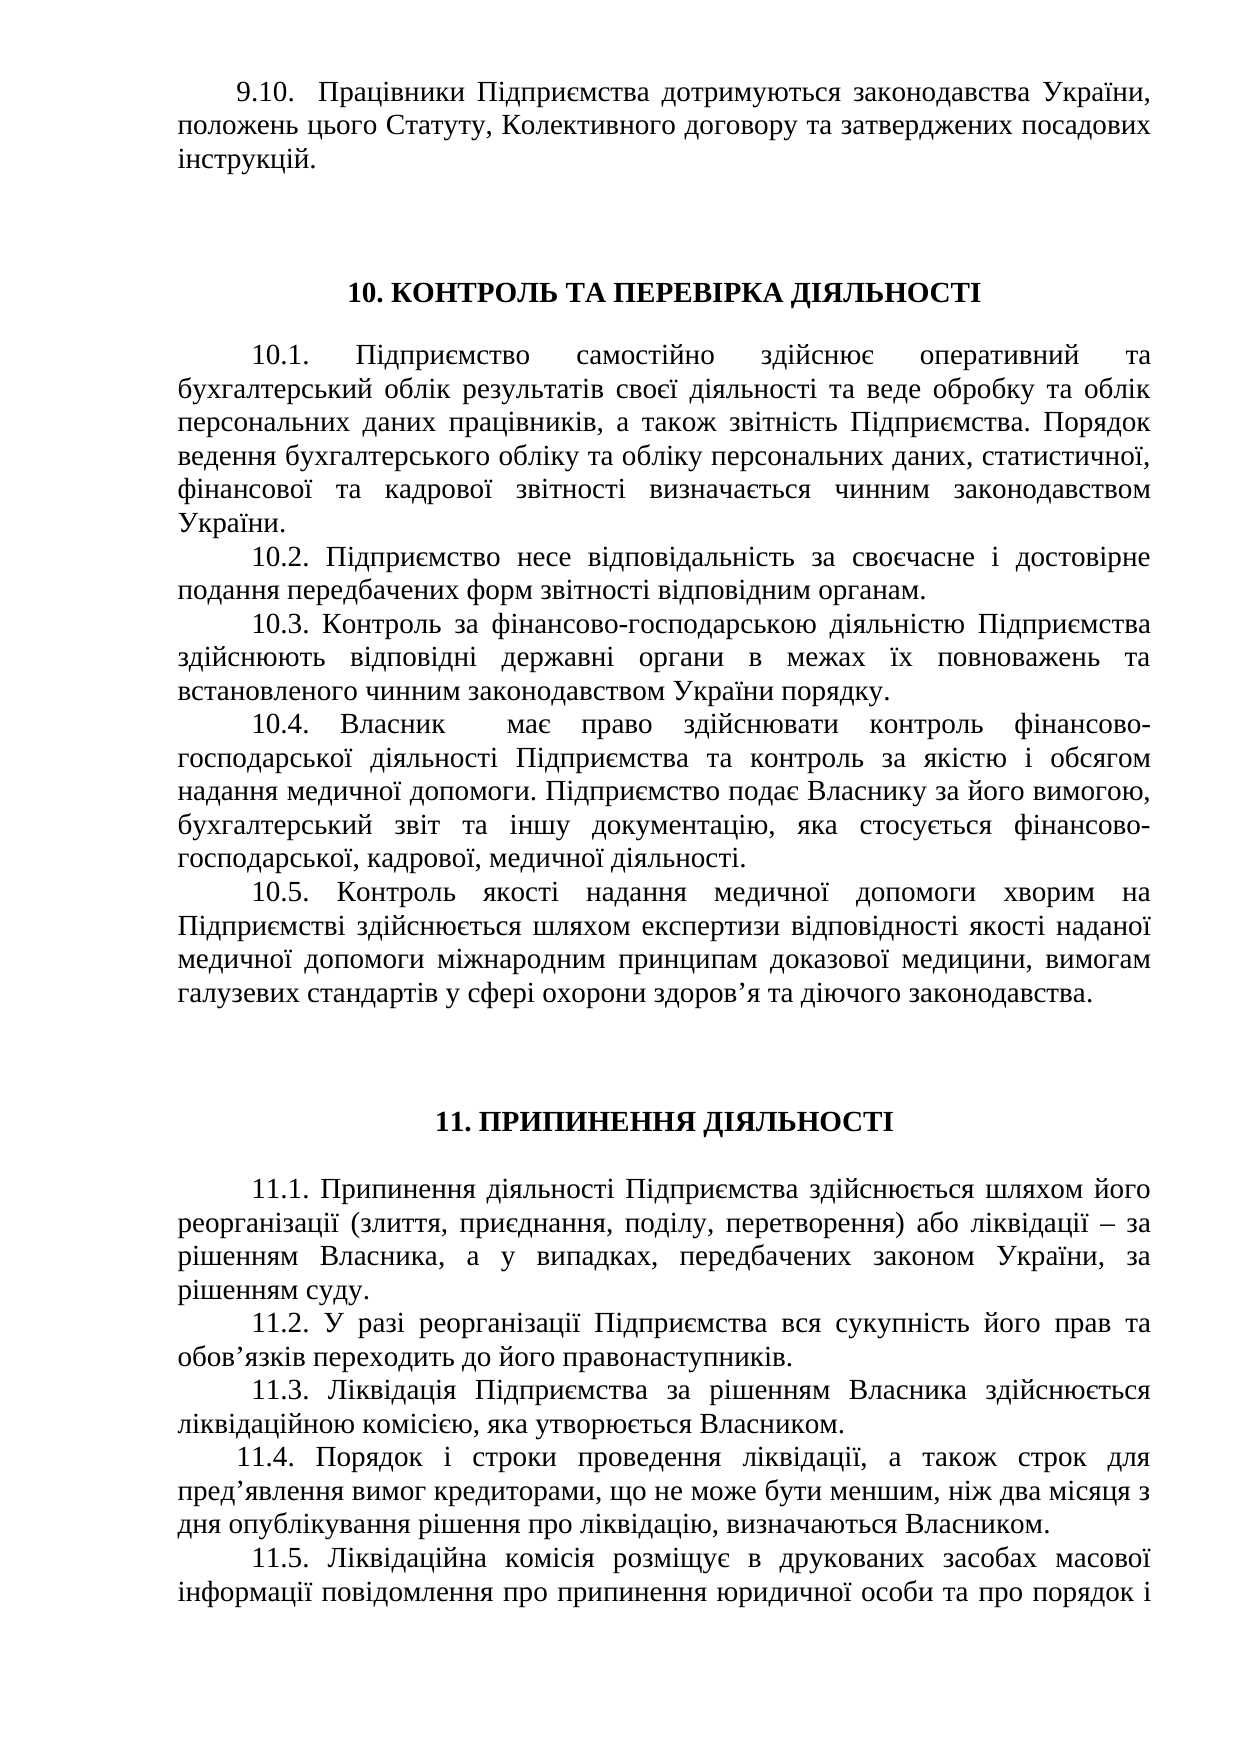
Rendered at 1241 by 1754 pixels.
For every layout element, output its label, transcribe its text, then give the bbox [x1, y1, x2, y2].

text 10.5. Контроль якості надання медичної допомоги хворим на Підприємстві здійснюється шляхом експертизи відповідності якості наданої медичної допомоги міжнародним принципам доказової медицини, вимогам галузевих стандартів у сфері охорони здоров’я та діючого законодавства. [177, 874, 1152, 1008]
text 10.4. Власник має право здійснювати контроль фінансово-господарської діяльності Підприємства та контроль за якістю i обсягом надання медичної допомоги. Підприємство подає Власнику за його вимогою, бухгалтерський звіт та іншу документацію, яка стосується фінансово-господарської, кадрової, медичної діяльності. [177, 706, 1152, 874]
text 10.1. Підприємство самостійно здійснює оперативний та бухгалтерський облік результатів своєї діяльності та веде обробку та облік персональних даних працівників, а також звітність Підприємства. Порядок ведення бухгалтерського обліку та обліку персональних даних, статистичної, фінансової та кадрової звітності визначається чинним законодавством України. [177, 337, 1152, 539]
text 11. ПРИПИНЕННЯ ДІЯЛЬНОСТІ [177, 1104, 1152, 1138]
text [177, 1540, 1152, 1607]
text 11.3. Ліквідація Підприємства за рішенням Власника здійснюється ліквідаційною комісією, яка утворюється Власником. [177, 1372, 1152, 1439]
text 11.2. У разі реорганізації Підприємства вся сукупність його прав та обов’язків переходить до його правонаступників. [177, 1305, 1152, 1372]
text 11.1. Припинення діяльності Підприємства здійснюється шляхом його реорганізації (злиття, приєднання, поділу, перетворення) або ліквідації – за рішенням Власника, а у випадках, передбачених законом України, за рішенням суду. [177, 1171, 1152, 1305]
text 10. КОНТРОЛЬ ТА ПЕРЕВІРКА ДІЯЛЬНОСТІ [177, 275, 1152, 309]
text 10.2. Підприємство несе відповідальність за своєчасне i достовірне подання передбачених форм звітності відповідним органам. [177, 539, 1152, 606]
text 10.3. Контроль за фінансово-господарською діяльністю Підприємства здійснюють відповідні державні органи в межах їх повноважень та встановленого чинним законодавством України порядку. [177, 606, 1152, 706]
text 11.4. Порядок і строки проведення ліквідації, а також строк для пред’явлення вимог кредиторами, що не може бути меншим, ніж два місяця з дня опублікування рішення про ліквідацію, визначаються Власником. [177, 1439, 1152, 1540]
text 9.10. Працівники Підприємства дотримуються законодавства України, положень цього Статуту, Колективного договору та затверджених посадових інструкцій. [177, 74, 1152, 174]
